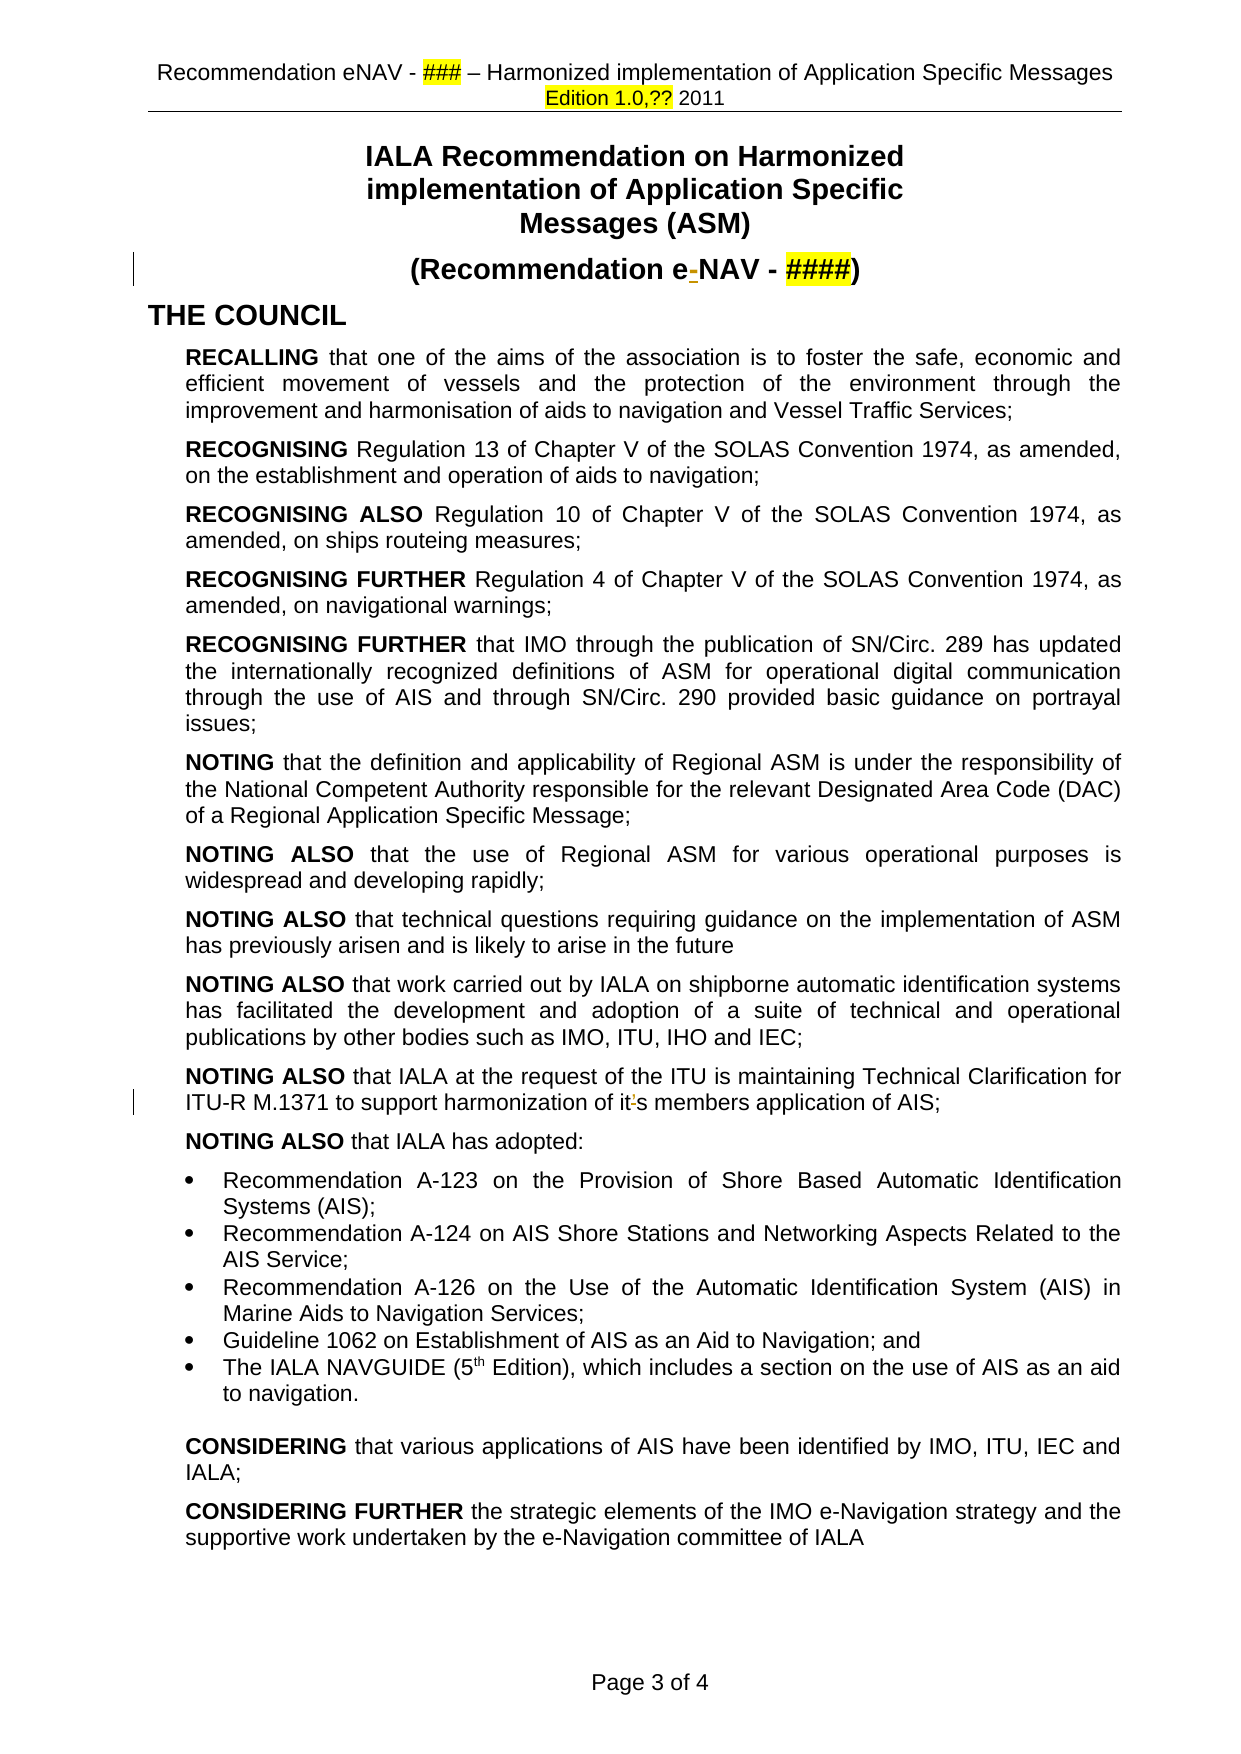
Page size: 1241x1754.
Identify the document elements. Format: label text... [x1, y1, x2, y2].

list Recommendation A-123 on the Provision of Shore Based Automatic Identification Systems (AIS); [185, 1167, 1122, 1219]
text CONSIDERING that various applications of AIS have been identified by IMO, ITU, IEC and IALA; [185, 1433, 1122, 1486]
text RECOGNISING ALSO Regulation 10 of Chapter V of the SOLAS Convention 1974, as amended, on ships routeing measures; [185, 501, 1122, 553]
text RECOGNISING FURTHER Regulation 4 of Chapter V of the SOLAS Convention 1974, as amended, on navigational warnings; [185, 566, 1122, 619]
text NOTING that the definition and applicability of Regional ASM is under the responsibility of the National Competent Authority responsible for the relevant Designated Area Code (DAC) of a Regional Application Specific Message; [185, 749, 1122, 828]
text THE COUNCIL [148, 298, 1122, 332]
text CONSIDERING FURTHER the strategic elements of the IMO e-Navigation strategy and the supportive work undertaken by the e-Navigation committee of IALA [185, 1498, 1122, 1551]
text (Recommendation eNAV - ####) [298, 252, 786, 286]
text NOTING ALSO that the use of Regional ASM for various operational purposes is widespread and developing rapidly; [185, 841, 1122, 893]
text IALA Recommendation on Harmonized implementation of Application Specific Messages (ASM) [298, 139, 972, 239]
text RECOGNISING Regulation 13 of Chapter V of the SOLAS Convention 1974, as amended, on the establishment and operation of aids to navigation; [185, 436, 1122, 488]
list Guideline 1062 on Establishment of AIS as an Aid to Navigation; and [185, 1327, 1122, 1353]
list Recommendation A-126 on the Use of the Automatic Identification System (AIS) in Marine Aids to Navigation Services; [185, 1273, 1122, 1326]
text NOTING ALSO that technical questions requiring guidance on the implementation of ASM has previously arisen and is likely to arise in the future [185, 906, 1122, 959]
text NOTING ALSO that IALA has adopted: [185, 1128, 1122, 1154]
list Recommendation A-124 on AIS Shore Stations and Networking Aspects Related to the AIS Service; [185, 1220, 1122, 1273]
list The IALA NAVGUIDE (5th Edition), which includes a section on the use of AIS as an aid to navigation. [185, 1354, 1122, 1406]
text RECALLING that one of the aims of the association is to foster the safe, economic and efficient movement of vessels and the protection of the environment through the improvement and harmonisation of aids to navigation and Vessel Traffic Services; [185, 344, 1122, 423]
text (Recommendation eNAV - ####) [851, 252, 972, 286]
text RECOGNISING FURTHER that IMO through the publication of SN/Circ. 289 has updated the internationally recognized definitions of ASM for operational digital communication through the use of AIS and through SN/Circ. 290 provided basic guidance on portrayal issues; [185, 631, 1122, 737]
text NOTING ALSO that IALA at the request of the ITU is maintaining Technical Clarification for ITU-R M.1371 to support harmonization of its members application of AIS; [185, 1063, 1122, 1115]
text NOTING ALSO that work carried out by IALA on shipborne automatic identification systems has facilitated the development and adoption of a suite of technical and operational publications by other bodies such as IMO, ITU, IHO and IEC; [185, 971, 1122, 1050]
